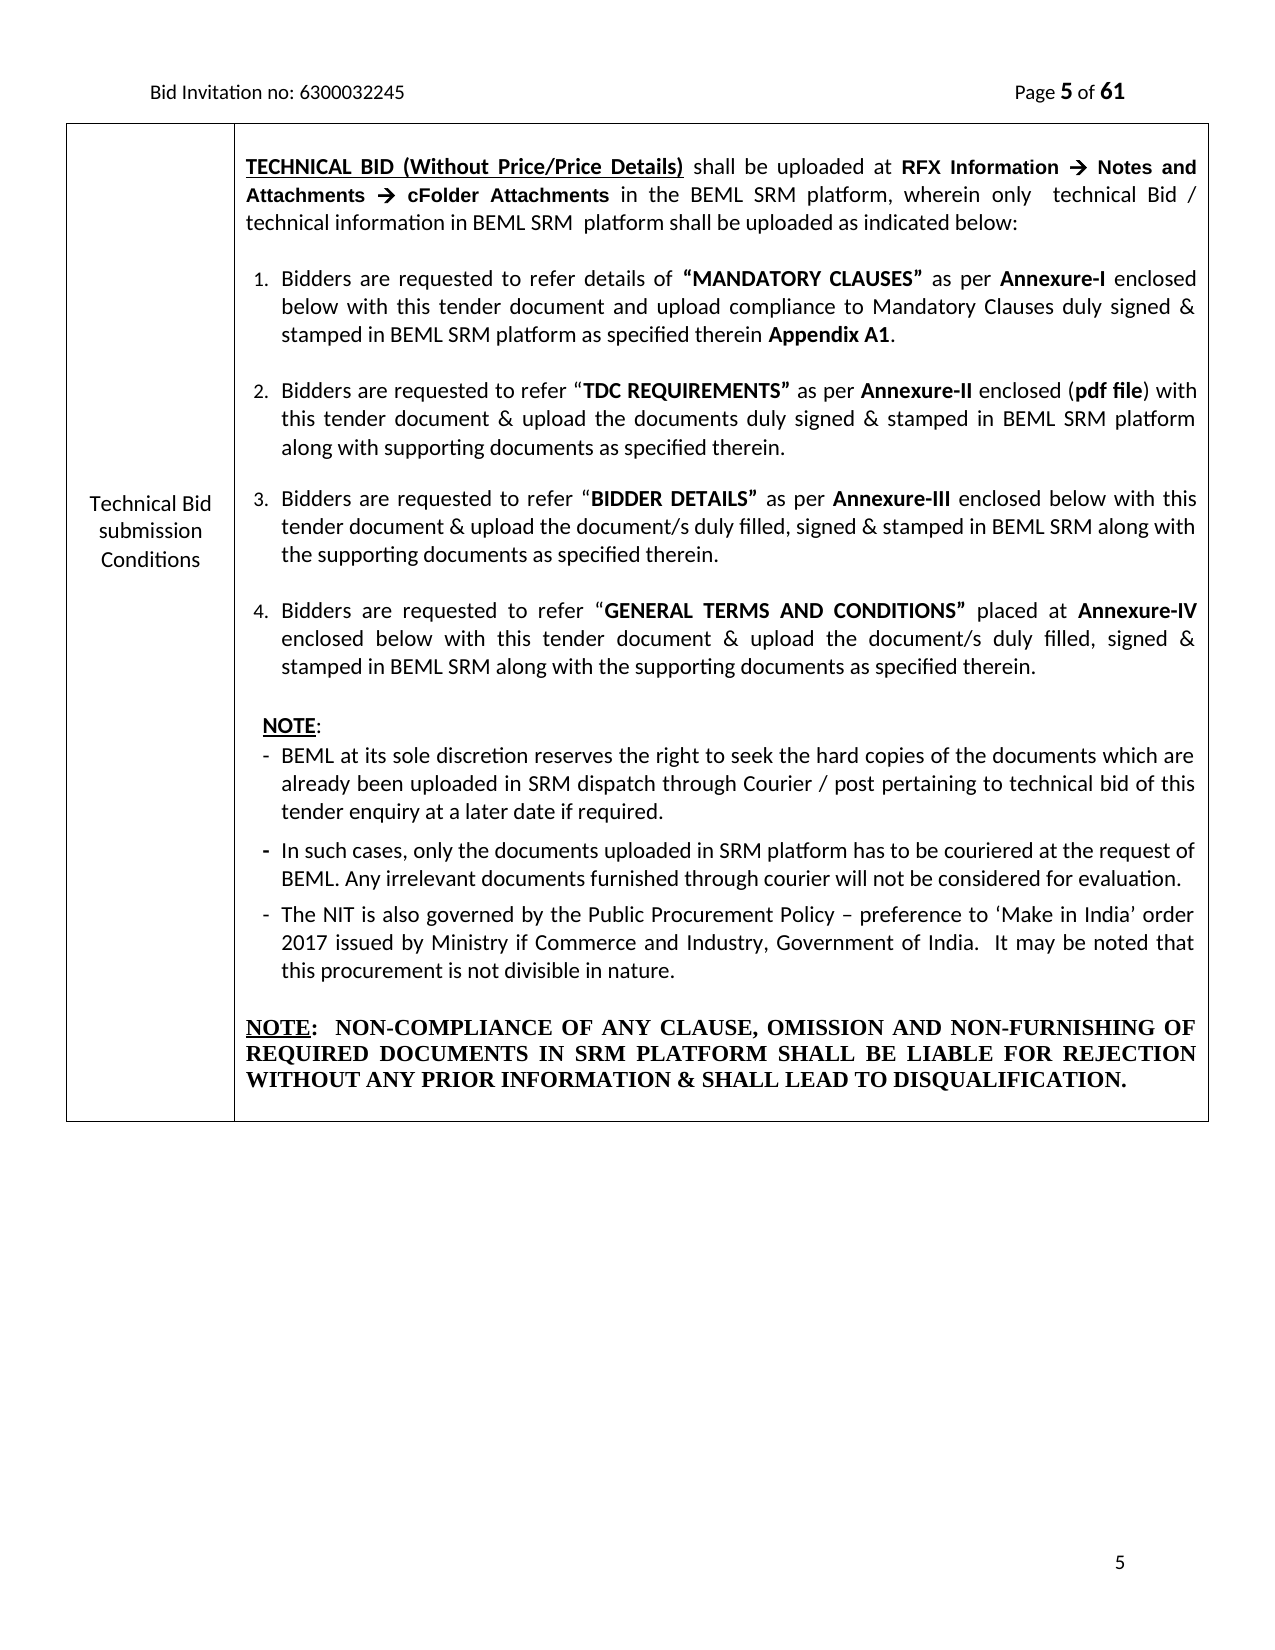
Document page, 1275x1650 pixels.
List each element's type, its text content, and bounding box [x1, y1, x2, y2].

table_header Technical Bid submission Conditions [67, 124, 234, 1121]
table_header TECHNICAL BID (Without Price/Price Details) shall be uploaded at RFX Information Notes and Attachments cFolder Attachments in the BEML SRM platform, wherein only technical Bid / technical information in BEML SRM platform shall be uploaded as indicated below: Bidders are requested to refer details of “MANDATORY CLAUSES” as per Annexure-I enclosed below with this tender document and upload compliance to Mandatory Clauses duly signed & stamped in BEML SRM platform as specified therein Appendix A1. Bidders are requested to refer “TDC REQUIREMENTS” as per Annexure-II enclosed (pdf file) with this tender document & upload the documents duly signed & stamped in BEML SRM platform along with supporting documents as specified therein. Bidders are requested to refer “BIDDER DETAILS” as per Annexure-III enclosed below with this tender document & upload the document/s duly filled, signed & stamped in BEML SRM along with the supporting documents as specified therein. Bidders are requested to refer “GENERAL TERMS AND CONDITIONS” placed at Annexure-IV enclosed below with this tender document & upload the document/s duly filled, signed & stamped in BEML SRM along with the supporting documents as specified therein. NOTE: BEML at its sole discretion reserves the right to seek the hard copies of the documents which are already been uploaded in SRM dispatch through Courier / post pertaining to technical bid of this tender enquiry at a later date if required. In such cases, only the documents uploaded in SRM platform has to be couriered at the request of BEML. Any irrelevant documents furnished through courier will not be considered for evaluation. The NIT is also governed by the Public Procurement Policy – preference to ‘Make in India’ order 2017 issued by Ministry if Commerce and Industry, Government of India. It may be noted that this procurement is not divisible in nature. NOTE: NON-COMPLIANCE OF ANY CLAUSE, OMISSION AND NON-FURNISHING OF REQUIRED DOCUMENTS IN SRM PLATFORM SHALL BE LIABLE FOR REJECTION WITHOUT ANY PRIOR INFORMATION & SHALL LEAD TO DISQUALIFICATION. [235, 124, 1208, 1121]
